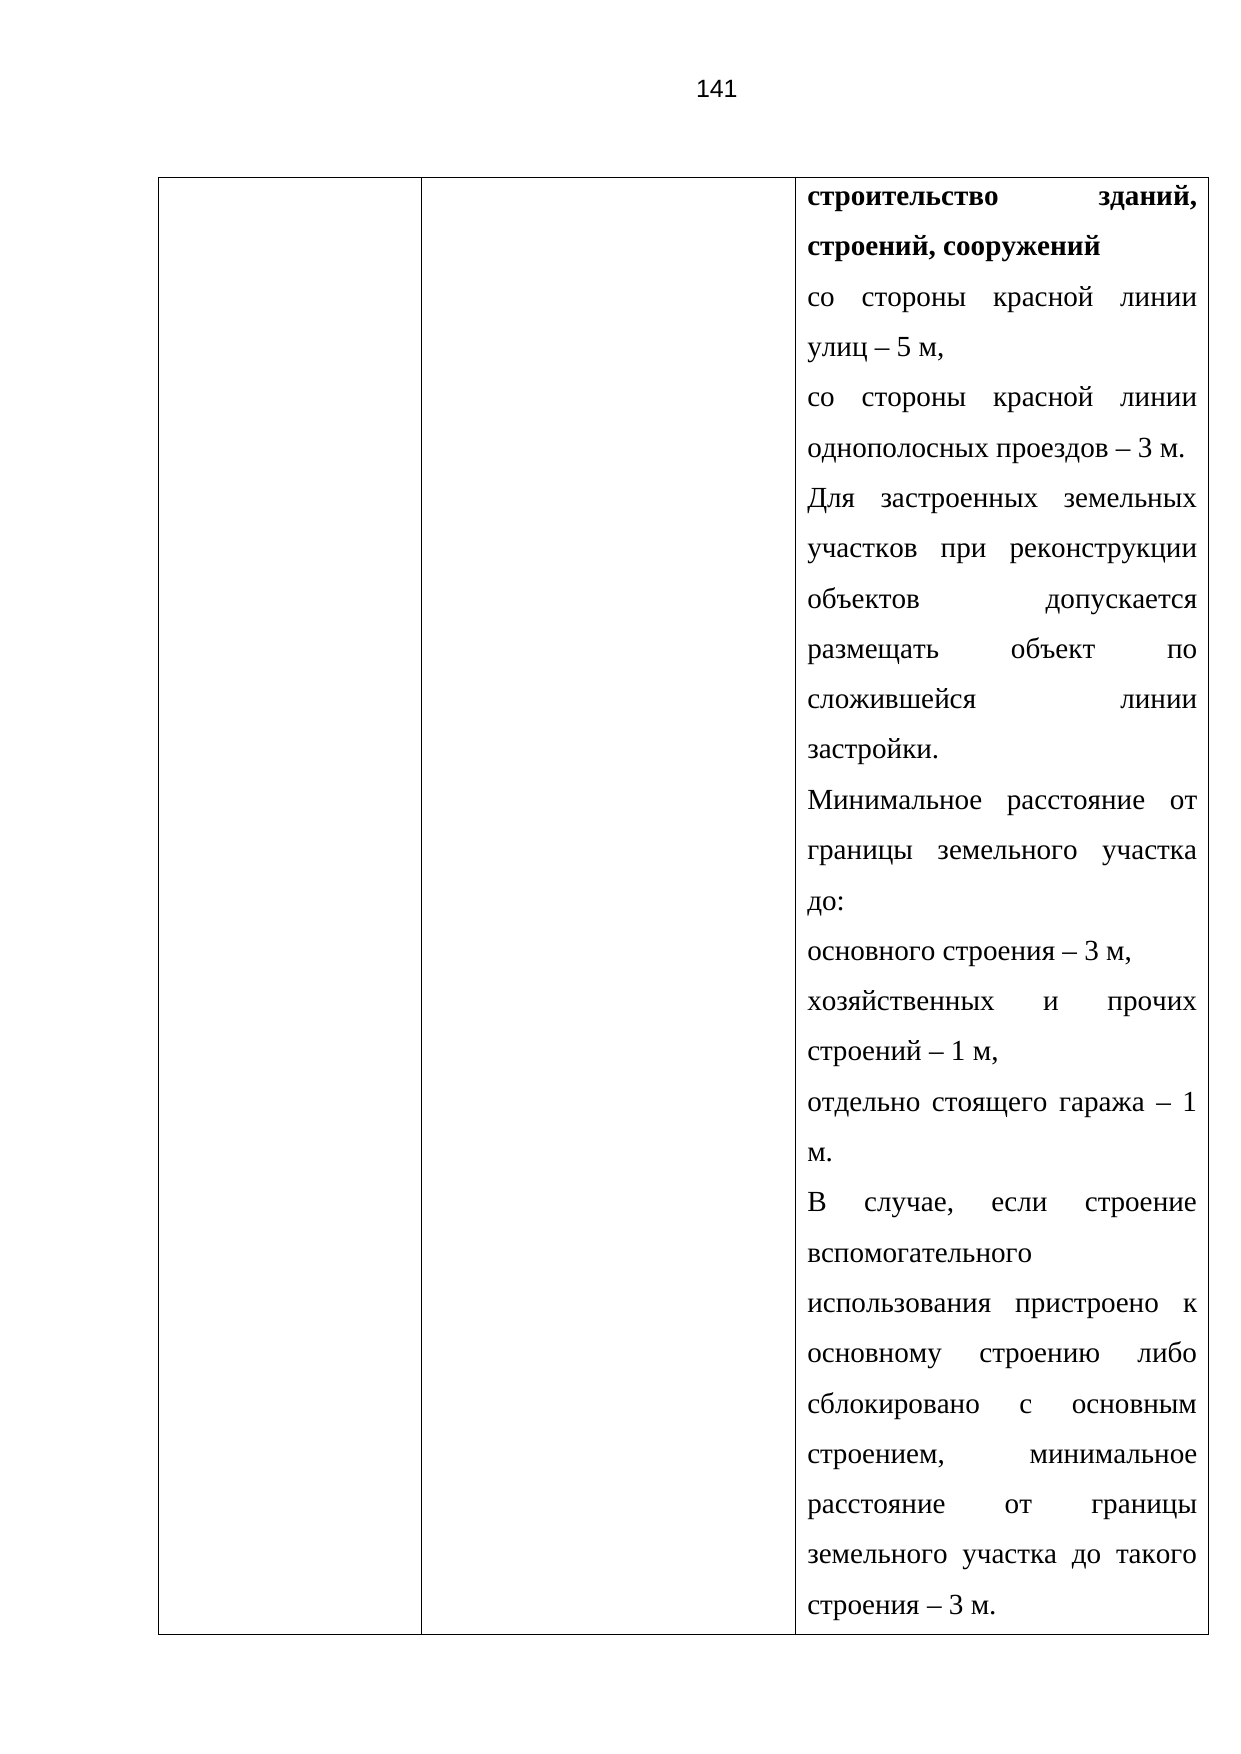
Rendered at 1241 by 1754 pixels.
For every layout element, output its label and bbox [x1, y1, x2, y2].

table_cell [796, 178, 1208, 1634]
table_cell [422, 178, 795, 1634]
table_cell [159, 178, 421, 1634]
